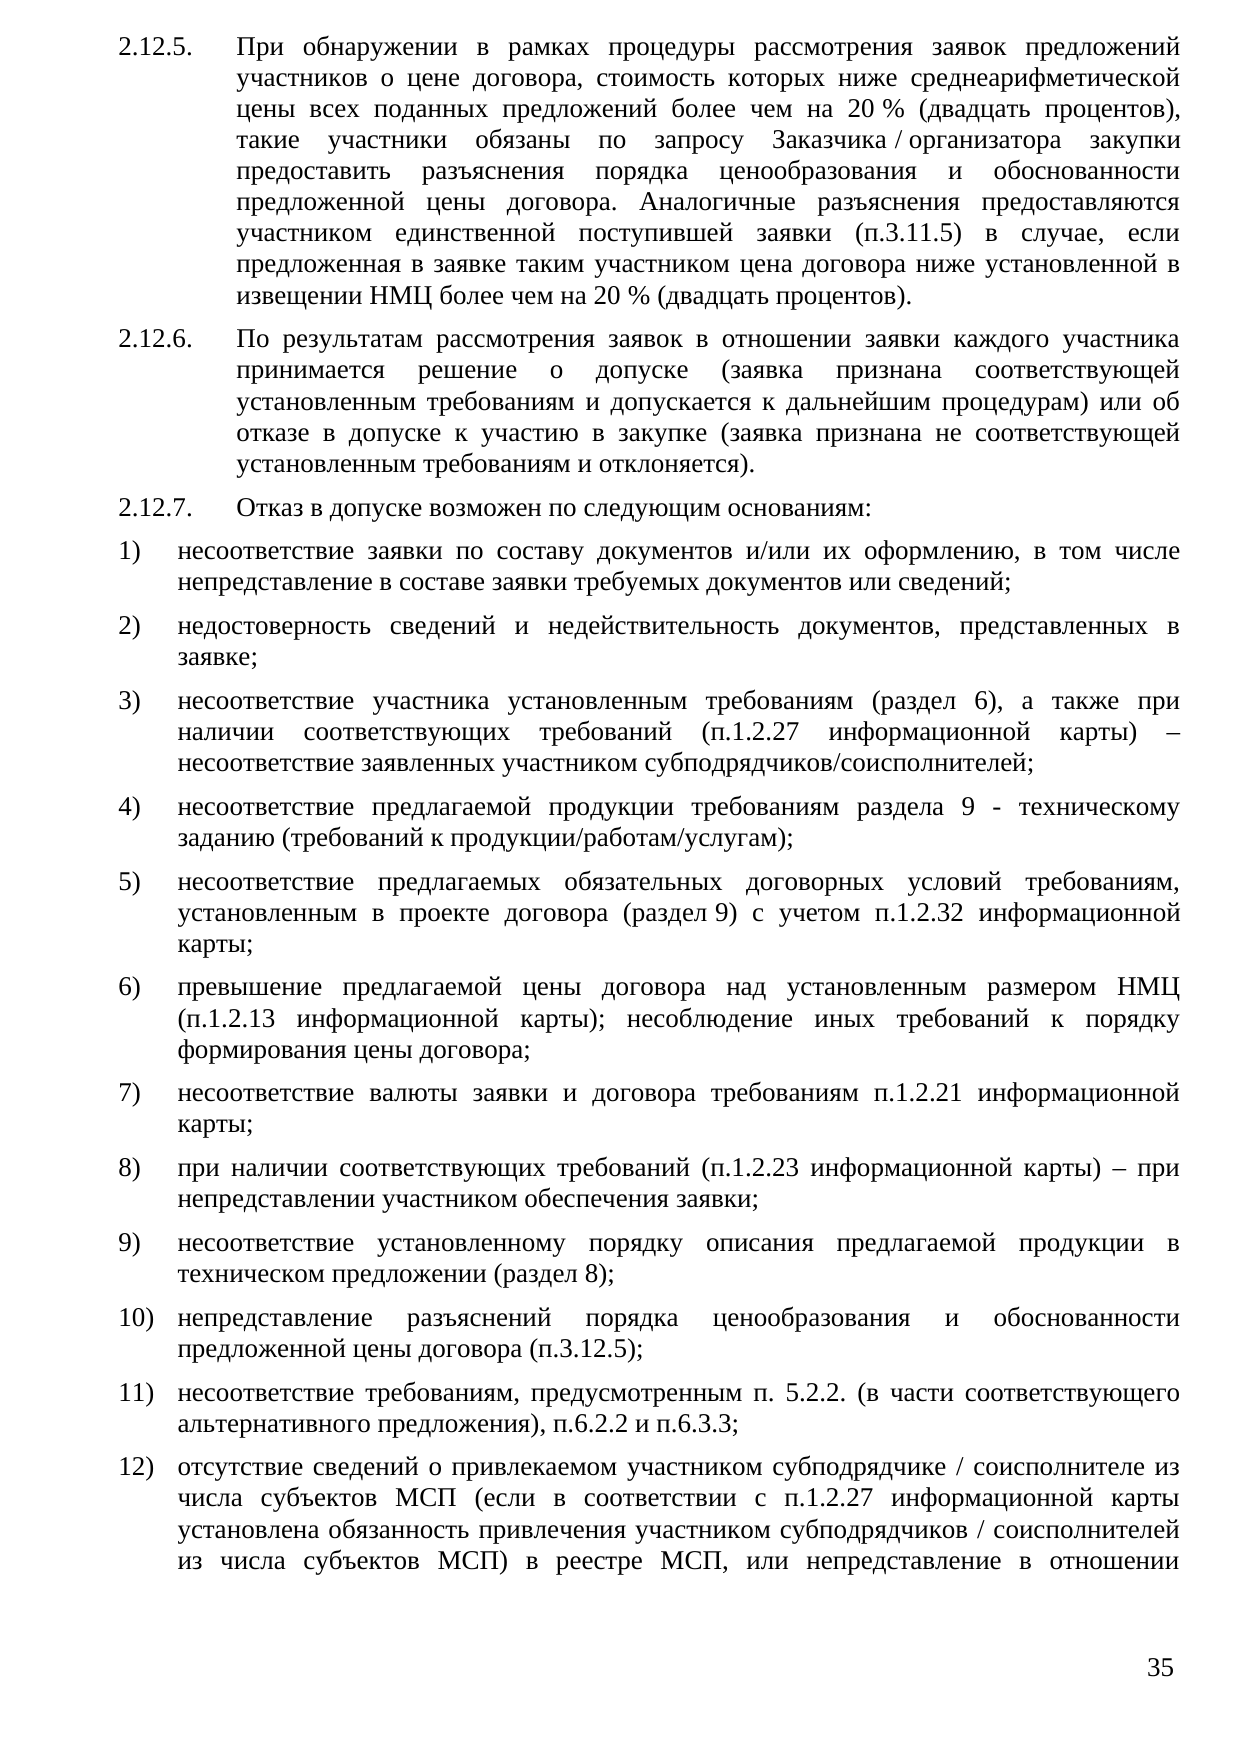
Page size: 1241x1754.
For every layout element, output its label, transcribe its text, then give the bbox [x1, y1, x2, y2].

text несоответствие предлагаемых обязательных договорных условий требованиям, установленным в проекте договора (раздел 9) с учетом п.1.2.32 информационной карты; [118, 864, 1181, 958]
text несоответствие заявки по составу документов и/или их оформлению, в том числе непредставление в составе заявки требуемых документов или сведений; [118, 534, 1181, 597]
text превышение предлагаемой цены договора над установленным размером НМЦ (п.1.2.13 информационной карты); несоблюдение иных требований к порядку формирования цены договора; [118, 971, 1181, 1064]
text При обнаружении в рамках процедуры рассмотрения заявок предложений участников о цене договора, стоимость которых ниже среднеарифметической цены всех поданных предложений более чем на 20 % (двадцать процентов), такие участники обязаны по запросу Заказчика / организатора закупки предоставить разъяснения порядка ценообразования и обоснованности предложенной цены договора. Аналогичные разъяснения предоставляются участником единственной поступившей заявки (п.3.11.5) в случае, если предложенная в заявке таким участником цена договора ниже установленной в извещении НМЦ более чем на 20 % (двадцать процентов). [118, 29, 1181, 310]
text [118, 1450, 1181, 1575]
text несоответствие установленному порядку описания предлагаемой продукции в техническом предложении (раздел 8); [118, 1226, 1181, 1288]
text несоответствие предлагаемой продукции требованиям раздела 9 - техническому заданию (требований к продукции/работам/услугам); [118, 790, 1181, 852]
text при наличии соответствующих требований (п.1.2.23 информационной карты) – при непредставлении участником обеспечения заявки; [118, 1151, 1181, 1213]
text По результатам рассмотрения заявок в отношении заявки каждого участника принимается решение о допуске (заявка признана соответствующей установленным требованиям и допускается к дальнейшим процедурам) или об отказе в допуске к участию в закупке (заявка признана не соответствующей установленным требованиям и отклоняется). [118, 322, 1181, 478]
text Отказ в допуске возможен по следующим основаниям: [118, 491, 1181, 522]
text несоответствие требованиям, предусмотренным п. 5.2.2. (в части соответствующего альтернативного предложения), п.6.2.2 и п.6.3.3; [118, 1376, 1181, 1438]
text несоответствие участника установленным требованиям (раздел 6), а также при наличии соответствующих требований (п.1.2.27 информационной карты) – несоответствие заявленных участником субподрядчиков/соисполнителей; [118, 684, 1181, 777]
text недостоверность сведений и недействительность документов, представленных в заявке; [118, 609, 1181, 671]
text непредставление разъяснений порядка ценообразования и обоснованности предложенной цены договора (п.3.12.5); [118, 1301, 1181, 1363]
text несоответствие валюты заявки и договора требованиям п.1.2.21 информационной карты; [118, 1076, 1181, 1139]
